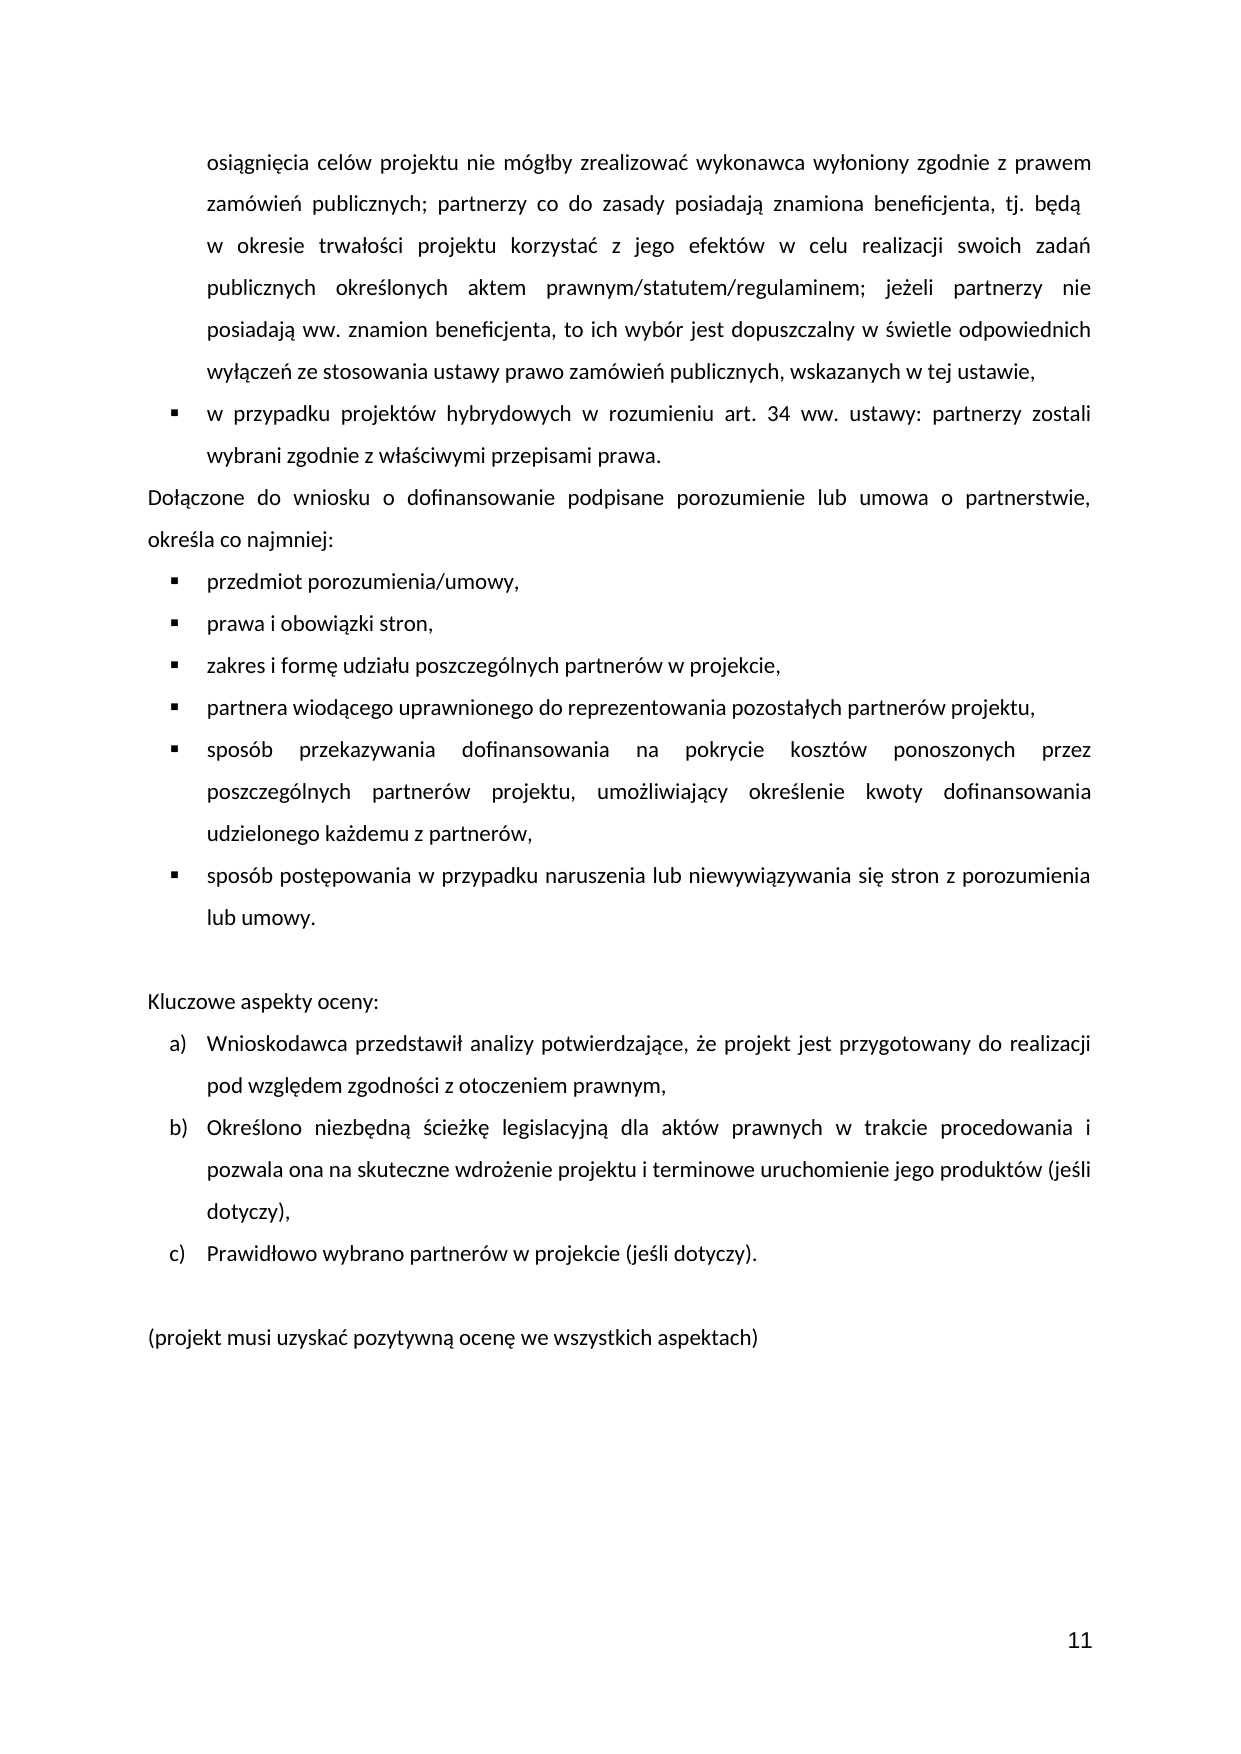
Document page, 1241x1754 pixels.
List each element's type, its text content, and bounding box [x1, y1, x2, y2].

list partnera wiodącego uprawnionego do reprezentowania pozostałych partnerów projektu, [169, 693, 1093, 721]
list zakres i formę udziału poszczególnych partnerów w projekcie, [169, 651, 1093, 679]
list Określono niezbędną ścieżkę legislacyjną dla aktów prawnych w trakcie procedowania i pozwala ona na skuteczne wdrożenie projektu i terminowe uruchomienie jego produktów (jeśli dotyczy), [169, 1113, 1093, 1225]
list Dołączone do wniosku o dofinansowanie podpisane porozumienie lub umowa o partnerstwie, określa co najmniej: [148, 483, 1093, 553]
list (projekt musi uzyskać pozytywną ocenę we wszystkich aspektach) [148, 1323, 1093, 1351]
list prawa i obowiązki stron, [169, 609, 1093, 637]
list Wnioskodawca przedstawił analizy potwierdzające, że projekt jest przygotowany do realizacji pod względem zgodności z otoczeniem prawnym, [169, 1029, 1093, 1099]
list sposób postępowania w przypadku naruszenia lub niewywiązywania się stron z porozumienia lub umowy. [169, 861, 1093, 931]
list sposób przekazywania dofinansowania na pokrycie kosztów ponoszonych przez poszczególnych partnerów projektu, umożliwiający określenie kwoty dofinansowania udzielonego każdemu z partnerów, [169, 735, 1093, 847]
list Kluczowe aspekty oceny: [148, 987, 1093, 1015]
list przedmiot porozumienia/umowy, [169, 567, 1093, 595]
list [169, 148, 1093, 386]
list Prawidłowo wybrano partnerów w projekcie (jeśli dotyczy). [169, 1239, 1093, 1267]
list w przypadku projektów hybrydowych w rozumieniu art. 34 ww. ustawy: partnerzy zostali wybrani zgodnie z właściwymi przepisami prawa. [169, 399, 1093, 469]
